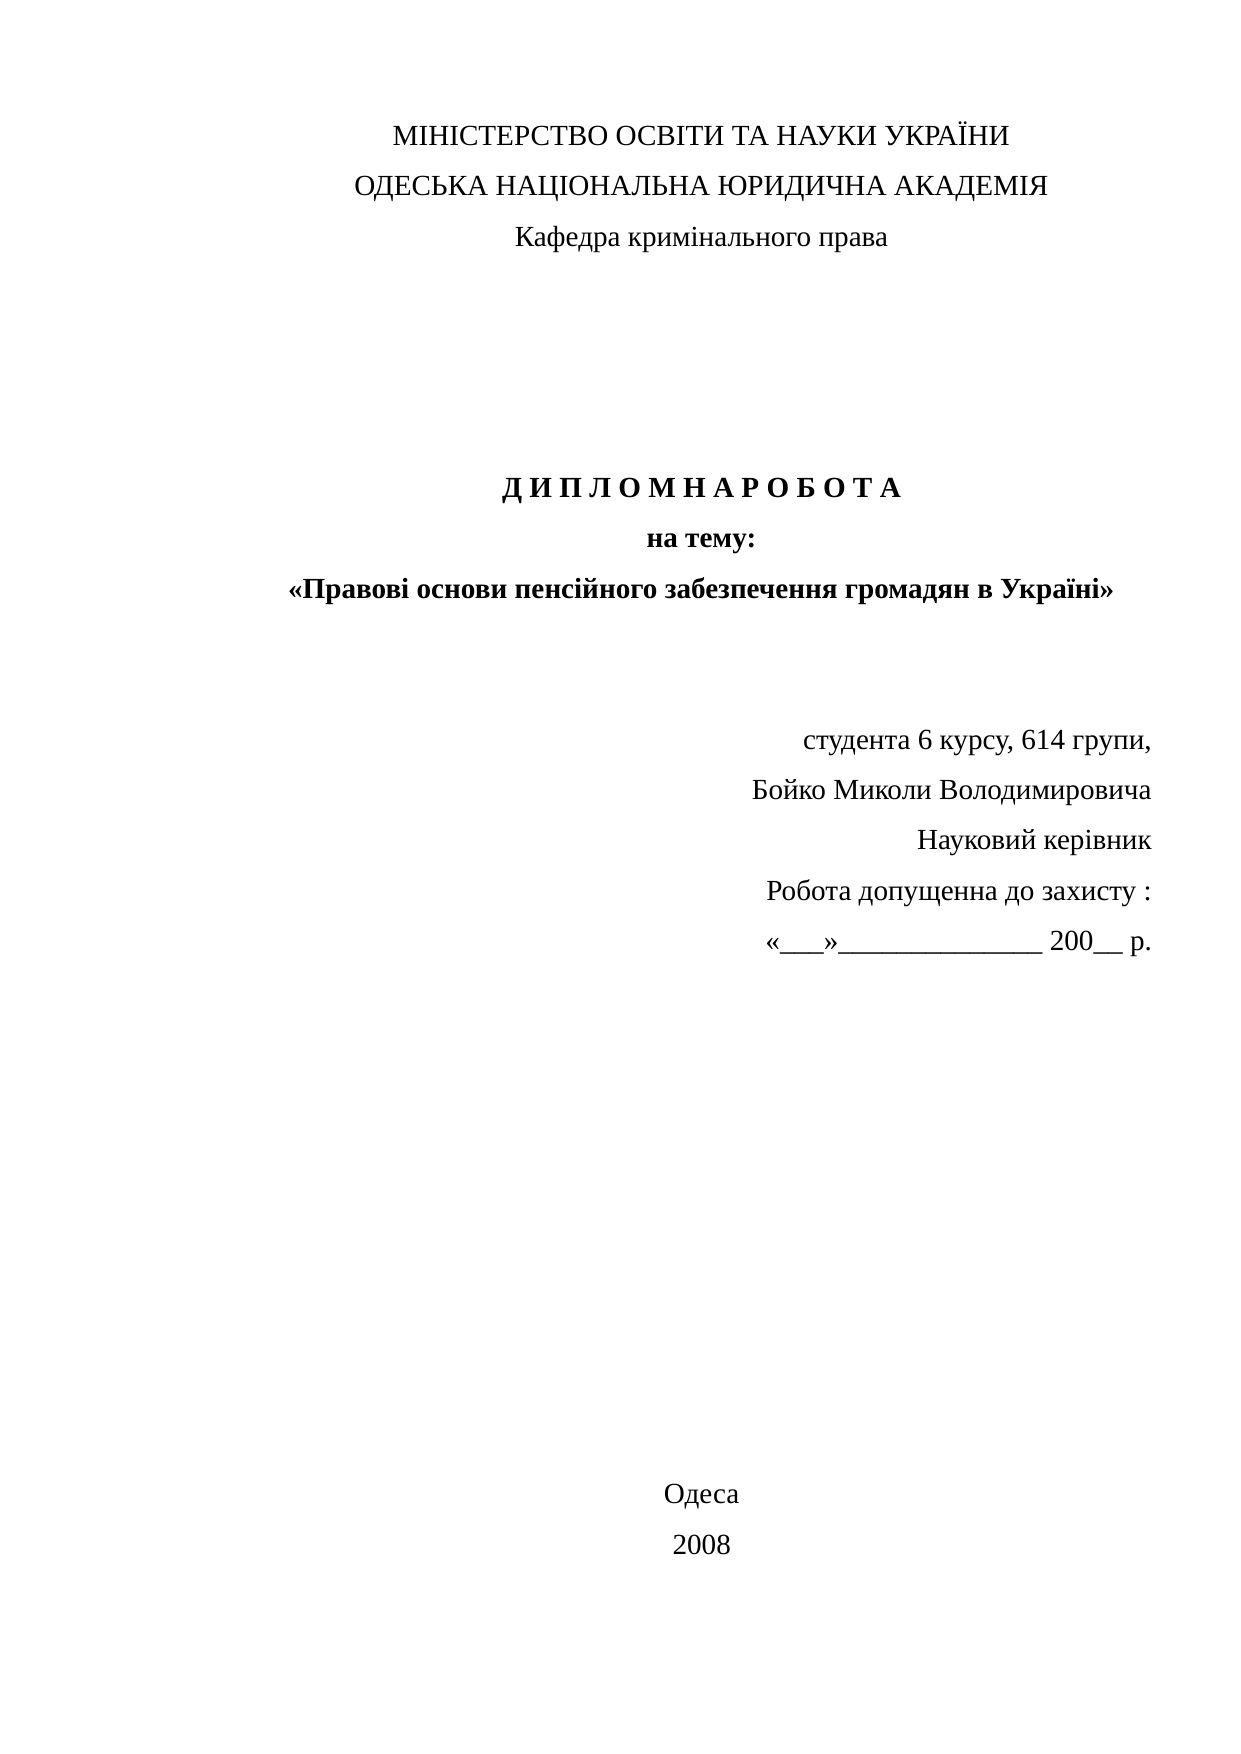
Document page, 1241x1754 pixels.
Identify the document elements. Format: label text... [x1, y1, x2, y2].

text МІНІСТЕРСТВО ОСВІТИ ТА НАУКИ УКРАЇНИ [177, 118, 1152, 152]
text Робота допущенна до захисту : [177, 873, 1152, 906]
text студента 6 курсу, 614 групи, [177, 722, 1152, 755]
text Бойко Миколи Володимировича [177, 772, 1152, 806]
text «___»______________ 200__ р. [177, 923, 1152, 957]
text Кафедра кримінального права [177, 219, 1152, 252]
text ОДЕСЬКА НАЦІОНАЛЬНА ЮРИДИЧНА АКАДЕМІЯ [177, 168, 1152, 202]
text 2008 [177, 1527, 1152, 1560]
text «Правові основи пенсійного забезпечення громадян в Україні» [177, 571, 1152, 604]
text на тему: [177, 521, 1152, 554]
text Науковий керівник [177, 822, 1152, 856]
text Одеса [177, 1477, 1152, 1510]
text Д И П Л О М Н А Р О Б О Т А [177, 470, 1152, 504]
